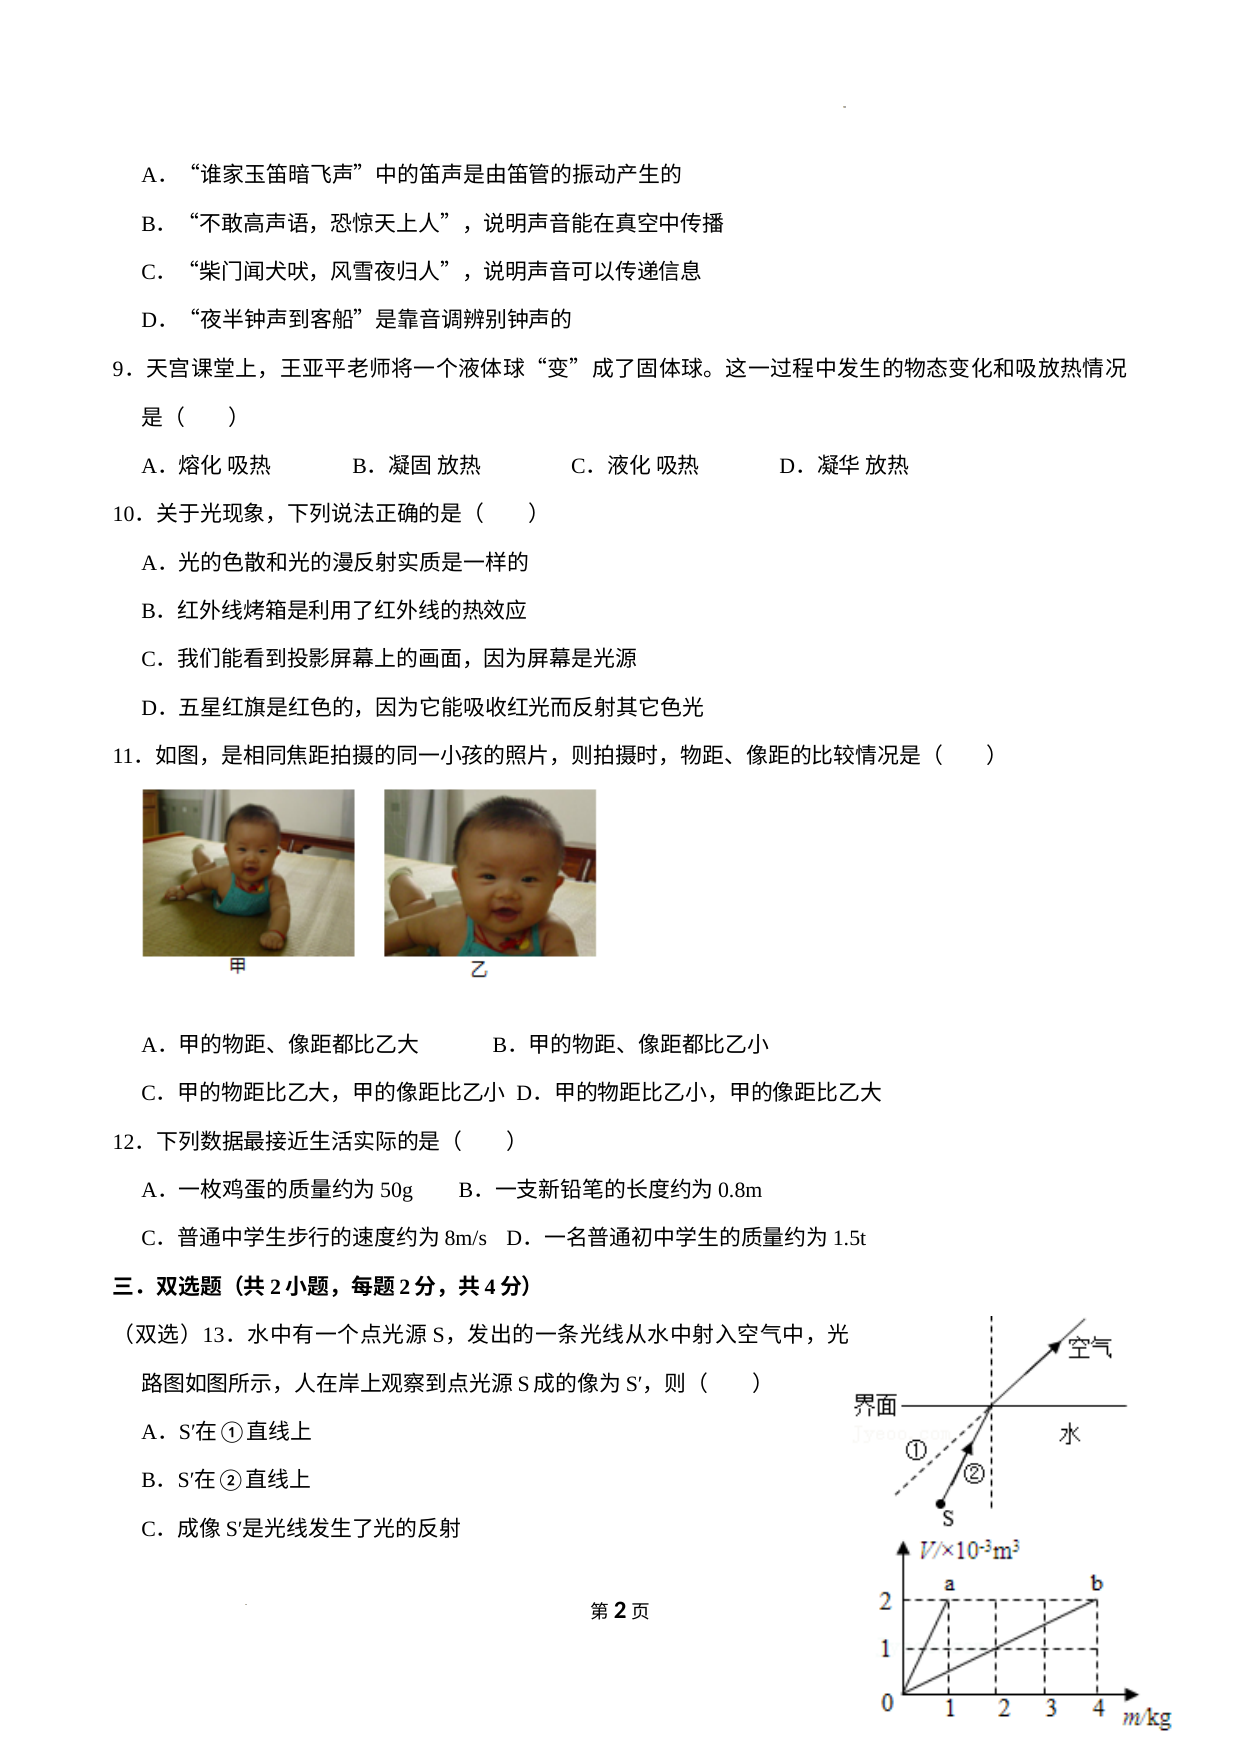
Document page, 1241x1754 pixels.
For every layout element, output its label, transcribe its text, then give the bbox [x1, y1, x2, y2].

text 10．关于光现象，下列说法正确的是（ ） [112, 496, 1128, 528]
text C．甲的物距比乙大，甲的像距比乙小 D．甲的物距比乙小，甲的像距比乙大 [112, 1075, 1128, 1107]
text 9．天宫课堂上，王亚平老师将一个液体球“变”成了固体球。这一过程中发生的物态变化和吸放热情况是（ ） [112, 350, 1128, 432]
text B．红外线烤箱是利用了红外线的热效应 [112, 592, 1128, 625]
text C．“柴门闻犬吠，风雪夜归人”，说明声音可以传递信息 [112, 254, 1128, 286]
text A．光的色散和光的漫反射实质是一样的 [112, 544, 1128, 577]
text A．S′在①直线上 [112, 1414, 850, 1446]
text A．“谁家玉笛暗飞声”中的笛声是由笛管的振动产生的 [112, 157, 1128, 189]
text C．成像S′是光线发生了光的反射 [112, 1510, 1128, 1543]
text 12．下列数据最接近生活实际的是（ ） [112, 1123, 1128, 1156]
text 三．双选题（共2小题，每题2分，共4分） [112, 1268, 1128, 1301]
text B．S′在②直线上 [112, 1462, 850, 1494]
text A．甲的物距、像距都比乙大 B．甲的物距、像距都比乙小 [112, 1027, 1128, 1059]
picture [873, 1533, 1177, 1736]
text A．熔化 吸热 B．凝固 放热 C．液化 吸热 D．凝华 放热 [112, 447, 1128, 480]
text （双选）13．水中有一个点光源S，发出的一条光线从水中射入空气中，光路图如图所示，人在岸上观察到点光源S成的像为S′，则（ ） [112, 1317, 850, 1398]
text A．一枚鸡蛋的质量约为50g B．一支新铅笔的长度约为0.8m [112, 1172, 1128, 1204]
text D．五星红旗是红色的，因为它能吸收红光而反射其它色光 [112, 689, 1128, 722]
text C．我们能看到投影屏幕上的画面，因为屏幕是光源 [112, 641, 1128, 673]
text C．普通中学生步行的速度约为8m/s D．一名普通初中学生的质量约为1.5t [112, 1220, 1128, 1252]
text 11．如图，是相同焦距拍摄的同一小孩的照片，则拍摄时，物距、像距的比较情况是（ ） [112, 737, 1128, 770]
text B．“不敢高声语，恐惊天上人”，说明声音能在真空中传播 [112, 205, 1128, 238]
picture [850, 1316, 1132, 1531]
picture [141, 785, 601, 982]
text D．“夜半钟声到客船”是靠音调辨别钟声的 [112, 302, 1128, 334]
